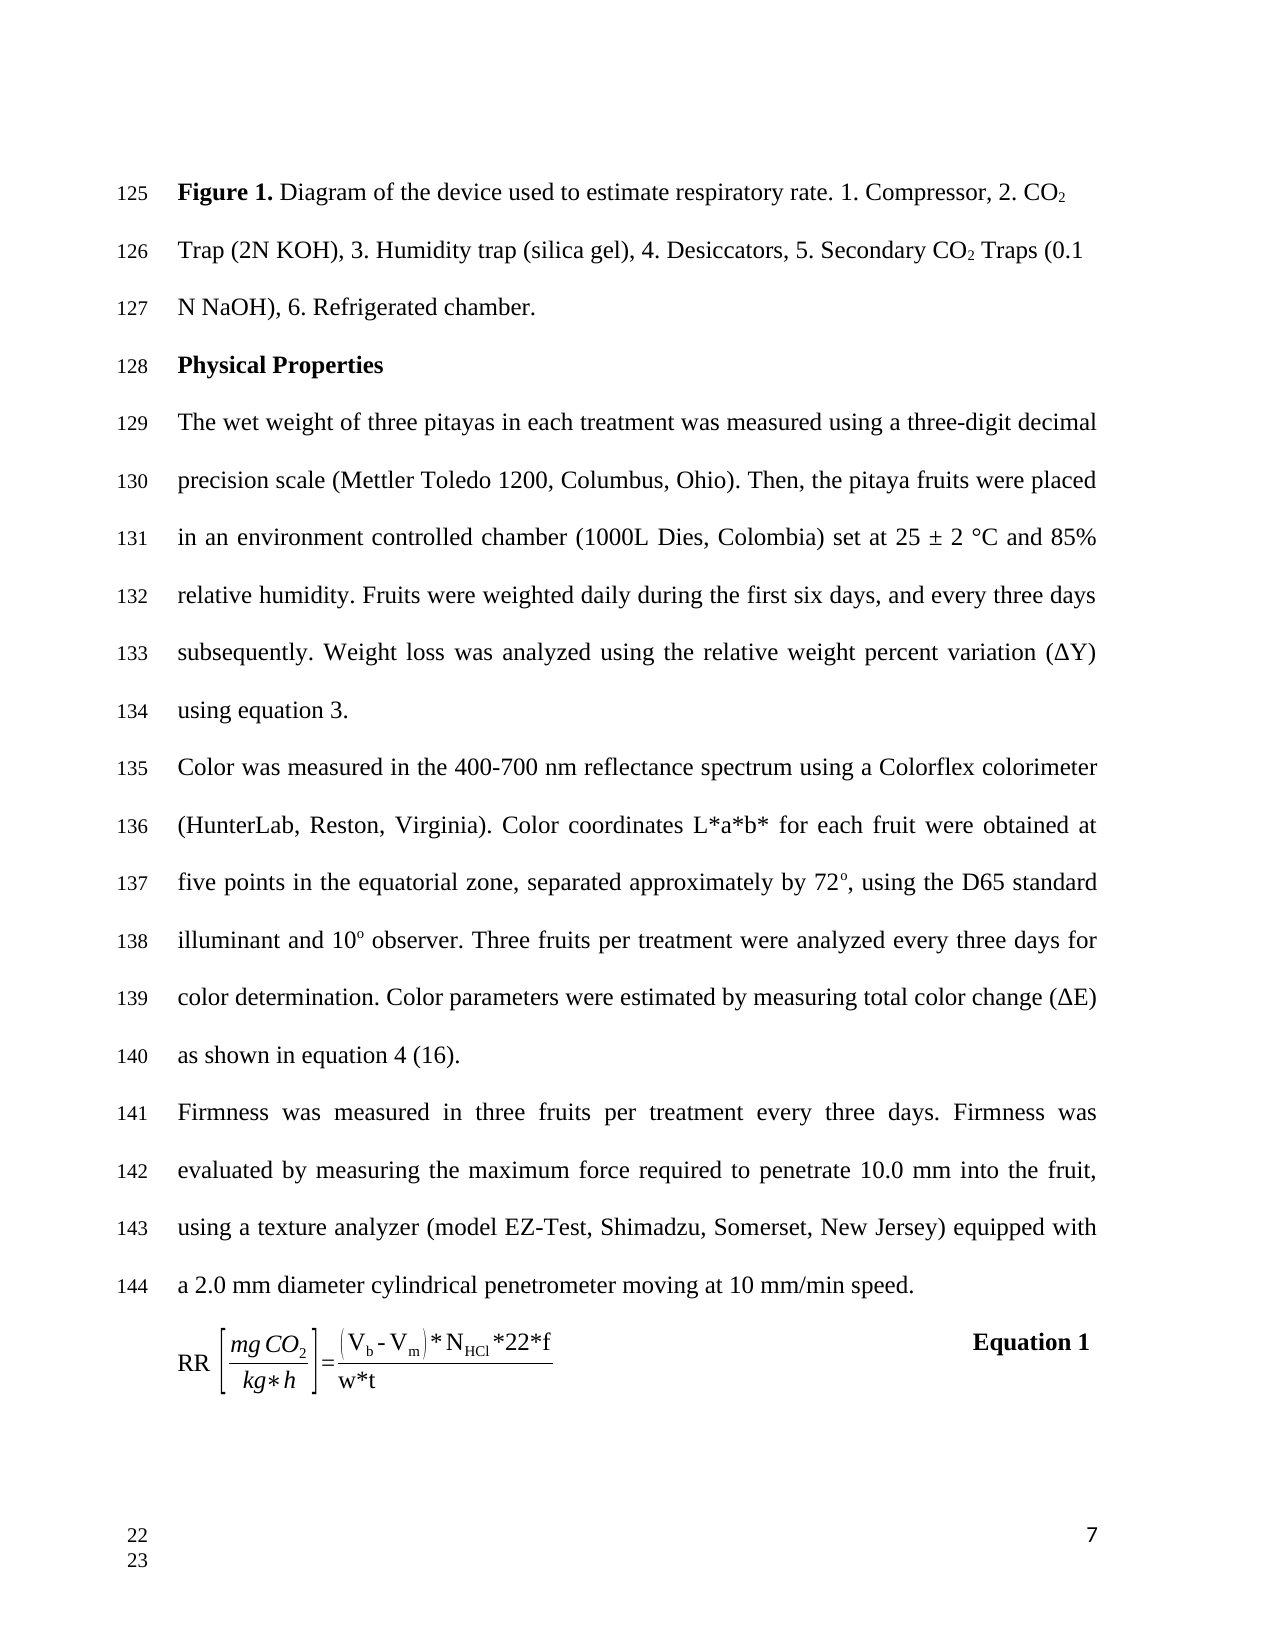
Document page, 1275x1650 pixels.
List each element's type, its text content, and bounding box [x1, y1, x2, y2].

table_header Equation 1 [634, 1327, 1101, 1423]
text Figure 1. Diagram of the device used to estimate respiratory rate. 1. Compressor, 2. CO2 Trap (2N KOH), 3. Humidity trap (silica gel), 4. Desiccators, 5. Secondary CO2 Traps (0.1 N NaOH), 6. Refrigerated chamber. [177, 177, 1098, 321]
text Color was measured in the 400-700 nm reflectance spectrum using a Colorflex colorimeter (HunterLab, Reston, Virginia). Color coordinates L*a*b* for each fruit were obtained at five points in the equatorial zone, separated approximately by 72o, using the D65 standard illuminant and 10o observer. Three fruits per treatment were analyzed every three days for color determination. Color parameters were estimated by measuring total color change (ΔE) as shown in equation 4 (16). [177, 752, 1098, 1068]
text The wet weight of three pitayas in each treatment was measured using a three-digit decimal precision scale (Mettler Toledo 1200, Columbus, Ohio). Then, the pitaya fruits were placed in an environment controlled chamber (1000L Dies, Colombia) set at 25 ± 2 °C and 85% relative humidity. Fruits were weighted daily during the first six days, and every three days subsequently. Weight loss was analyzed using the relative weight percent variation (ΔY) using equation 3. [177, 407, 1098, 723]
text Physical Properties [177, 350, 1098, 378]
text Firmness was measured in three fruits per treatment every three days. Firmness was evaluated by measuring the maximum force required to penetrate 10.0 mm into the fruit, using a texture analyzer (model EZ-Test, Shimadzu, Somerset, New Jersey) equipped with a 2.0 mm diameter cylindrical penetrometer moving at 10 mm/min speed. [177, 1097, 1098, 1298]
table_header [166, 1327, 633, 1423]
